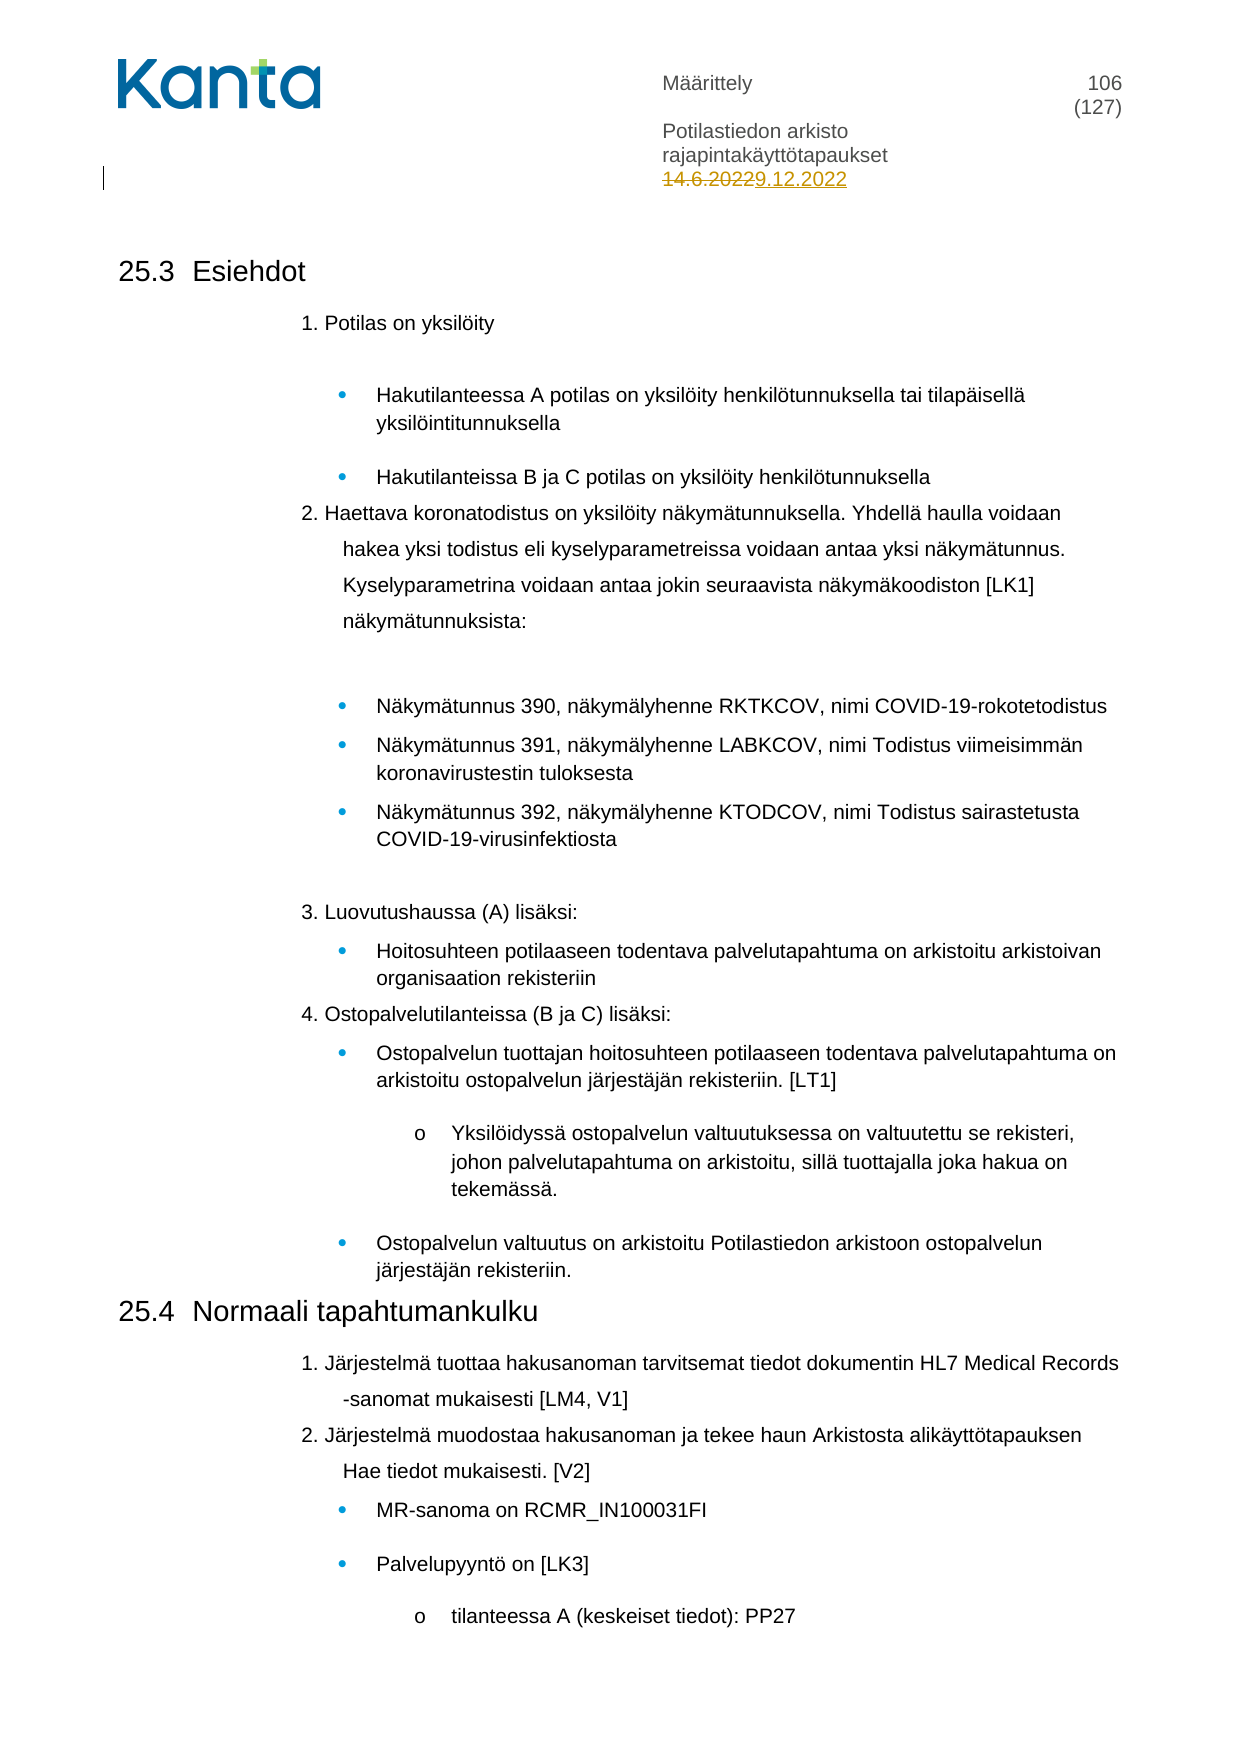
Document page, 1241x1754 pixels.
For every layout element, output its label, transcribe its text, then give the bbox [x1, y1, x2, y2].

list Ostopalvelun valtuutus on arkistoitu Potilastiedon arkistoon ostopalvelun järjestäjän rekisteriin. [339, 1228, 1122, 1282]
subtitle Normaali tapahtumankulku [118, 1294, 1122, 1328]
list Palvelupyyntö on [LK3] [339, 1549, 1122, 1576]
list Näkymätunnus 392, näkymälyhenne KTODCOV, nimi Todistus sairastetusta COVID-19-virusinfektiosta [339, 797, 1122, 851]
list MR-sanoma on RCMR_IN100031FI [339, 1494, 1122, 1522]
list Yksilöidyssä ostopalvelun valtuutuksessa on valtuutettu se rekisteri, johon palvelutapahtuma on arkistoitu, sillä tuottajalla joka hakua on tekemässä. [414, 1119, 1122, 1201]
list Hakutilanteissa B ja C potilas on yksilöity henkilötunnuksella [339, 461, 1122, 488]
list Luovutushaussa (A) lisäksi: [301, 899, 1122, 923]
picture [118, 59, 321, 109]
list tilanteessa A (keskeiset tiedot): PP27 [414, 1603, 1122, 1630]
list Järjestelmä tuottaa hakusanoman tarvitsemat tiedot dokumentin HL7 Medical Records -sanomat mukaisesti [LM4, V1] [301, 1351, 1122, 1411]
list Näkymätunnus 391, näkymälyhenne LABKCOV, nimi Todistus viimeisimmän koronavirustestin tuloksesta [339, 730, 1122, 784]
list Hoitosuhteen potilaaseen todentava palvelutapahtuma on arkistoitu arkistoivan organisaation rekisteriin [339, 935, 1122, 989]
list Potilas on yksilöity [301, 310, 1122, 334]
list Järjestelmä muodostaa hakusanoman ja tekee haun Arkistosta alikäyttötapauksen Hae tiedot mukaisesti. [V2] [301, 1423, 1122, 1482]
list Näkymätunnus 390, näkymälyhenne RKTKCOV, nimi COVID-19-rokotetodistus [339, 691, 1122, 718]
list Ostopalvelutilanteissa (B ja C) lisäksi: [301, 1002, 1122, 1026]
list Ostopalvelun tuottajan hoitosuhteen potilaaseen todentava palvelutapahtuma on arkistoitu ostopalvelun järjestäjän rekisteriin. [LT1] [339, 1038, 1122, 1092]
list Haettava koronatodistus on yksilöity näkymätunnuksella. Yhdellä haulla voidaan hakea yksi todistus eli kyselyparametreissa voidaan antaa yksi näkymätunnus. Kyselyparametrina voidaan antaa jokin seuraavista näkymäkoodiston [LK1] näkymätunnuksista: [301, 501, 1122, 633]
subtitle Esiehdot [118, 254, 1122, 287]
list Hakutilanteessa A potilas on yksilöity henkilötunnuksella tai tilapäisellä yksilöintitunnuksella [339, 380, 1122, 434]
